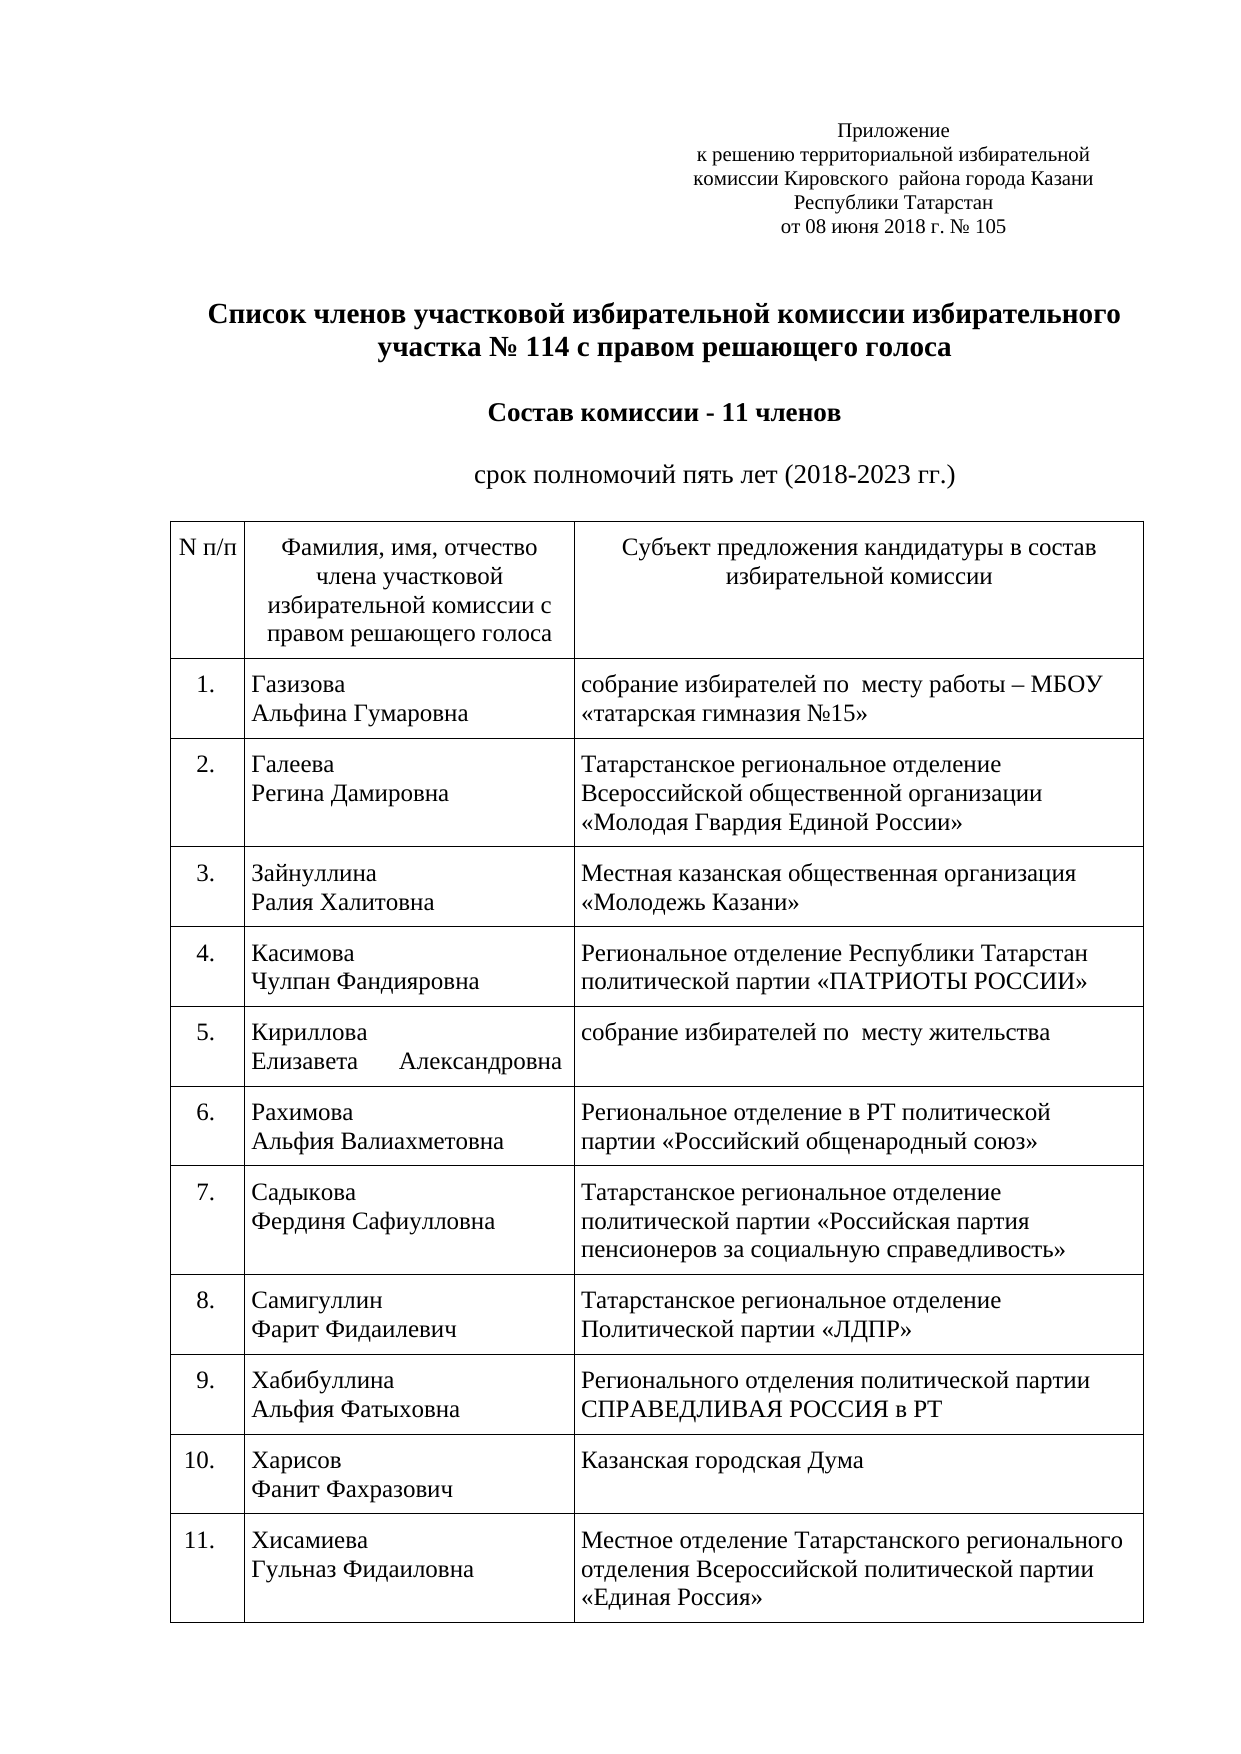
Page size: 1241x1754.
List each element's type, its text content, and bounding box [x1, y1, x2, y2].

table_cell Зайнуллина Ралия Халитовна [245, 847, 574, 926]
table_cell Кириллова Елизавета Александровна [245, 1007, 574, 1086]
table_cell Региональное отделение Республики Татарстан политической партии «ПАТРИОТЫ РОССИИ» [575, 927, 1143, 1006]
table_cell Харисов Фанит Фахразович [245, 1435, 574, 1513]
table_cell [171, 739, 244, 846]
table_header Субъект предложения кандидатуры в состав избирательной комиссии [575, 522, 1143, 658]
table_cell [171, 1514, 244, 1622]
table_cell Рахимова Альфия Валиахметовна [245, 1087, 574, 1165]
text Состав комиссии - 11 членов [177, 396, 1152, 427]
table_cell Казанская городская Дума [575, 1435, 1143, 1513]
table_cell Татарстанское региональное отделение Всероссийской общественной организации «Молодая Гвардия Единой России» [575, 739, 1143, 846]
text Список членов участковой избирательной комиссии избирательного участка № 114 с правом решающего голоса [177, 296, 1152, 363]
text комиссии Кировского района города Казани [635, 166, 1152, 190]
table_cell [171, 847, 244, 926]
table_cell Местное отделение Татарстанского регионального отделения Всероссийской политической партии «Единая Россия» [575, 1514, 1143, 1622]
table_cell [171, 1007, 244, 1086]
table_cell Регионального отделения политической партии СПРАВЕДЛИВАЯ РОССИЯ в РТ [575, 1355, 1143, 1433]
text Республики Татарстан [635, 190, 1152, 214]
table_cell Татарстанское региональное отделение Политической партии «ЛДПР» [575, 1275, 1143, 1354]
table_cell Садыкова Фердиня Сафиулловна [245, 1166, 574, 1274]
table_cell собрание избирателей по месту жительства [575, 1007, 1143, 1086]
table_cell Местная казанская общественная организация «Молодежь Казани» [575, 847, 1143, 926]
table_cell Хабибуллина Альфия Фатыховна [245, 1355, 574, 1433]
text к решению территориальной избирательной [635, 142, 1152, 166]
table_cell [171, 1355, 244, 1433]
table_cell Галеева Регина Дамировна [245, 739, 574, 846]
table_cell Самигуллин Фарит Фидаилевич [245, 1275, 574, 1354]
table_cell [171, 1166, 244, 1274]
table_cell [171, 1435, 244, 1513]
text срок полномочий пять лет (2018-2023 гг.) [177, 458, 1152, 489]
table_cell Газизова Альфина Гумаровна [245, 659, 574, 738]
table_cell Хисамиева Гульназ Фидаиловна [245, 1514, 574, 1622]
table_cell [171, 927, 244, 1006]
table_cell [171, 1087, 244, 1165]
table_header N п/п [171, 522, 244, 658]
text от 08 июня 2018 г. № 105 [635, 214, 1152, 238]
table_cell Касимова Чулпан Фандияровна [245, 927, 574, 1006]
table_header Фамилия, имя, отчество члена участковой избирательной комиссии с правом решающего голоса [245, 522, 574, 658]
table_cell Татарстанское региональное отделение политической партии «Российская партия пенсионеров за социальную справедливость» [575, 1166, 1143, 1274]
table_cell [171, 1275, 244, 1354]
table_cell Региональное отделение в РТ политической партии «Российский общенародный союз» [575, 1087, 1143, 1165]
table_cell [171, 659, 244, 738]
text Приложение [635, 118, 1152, 142]
table_cell собрание избирателей по месту работы – МБОУ «татарская гимназия №15» [575, 659, 1143, 738]
